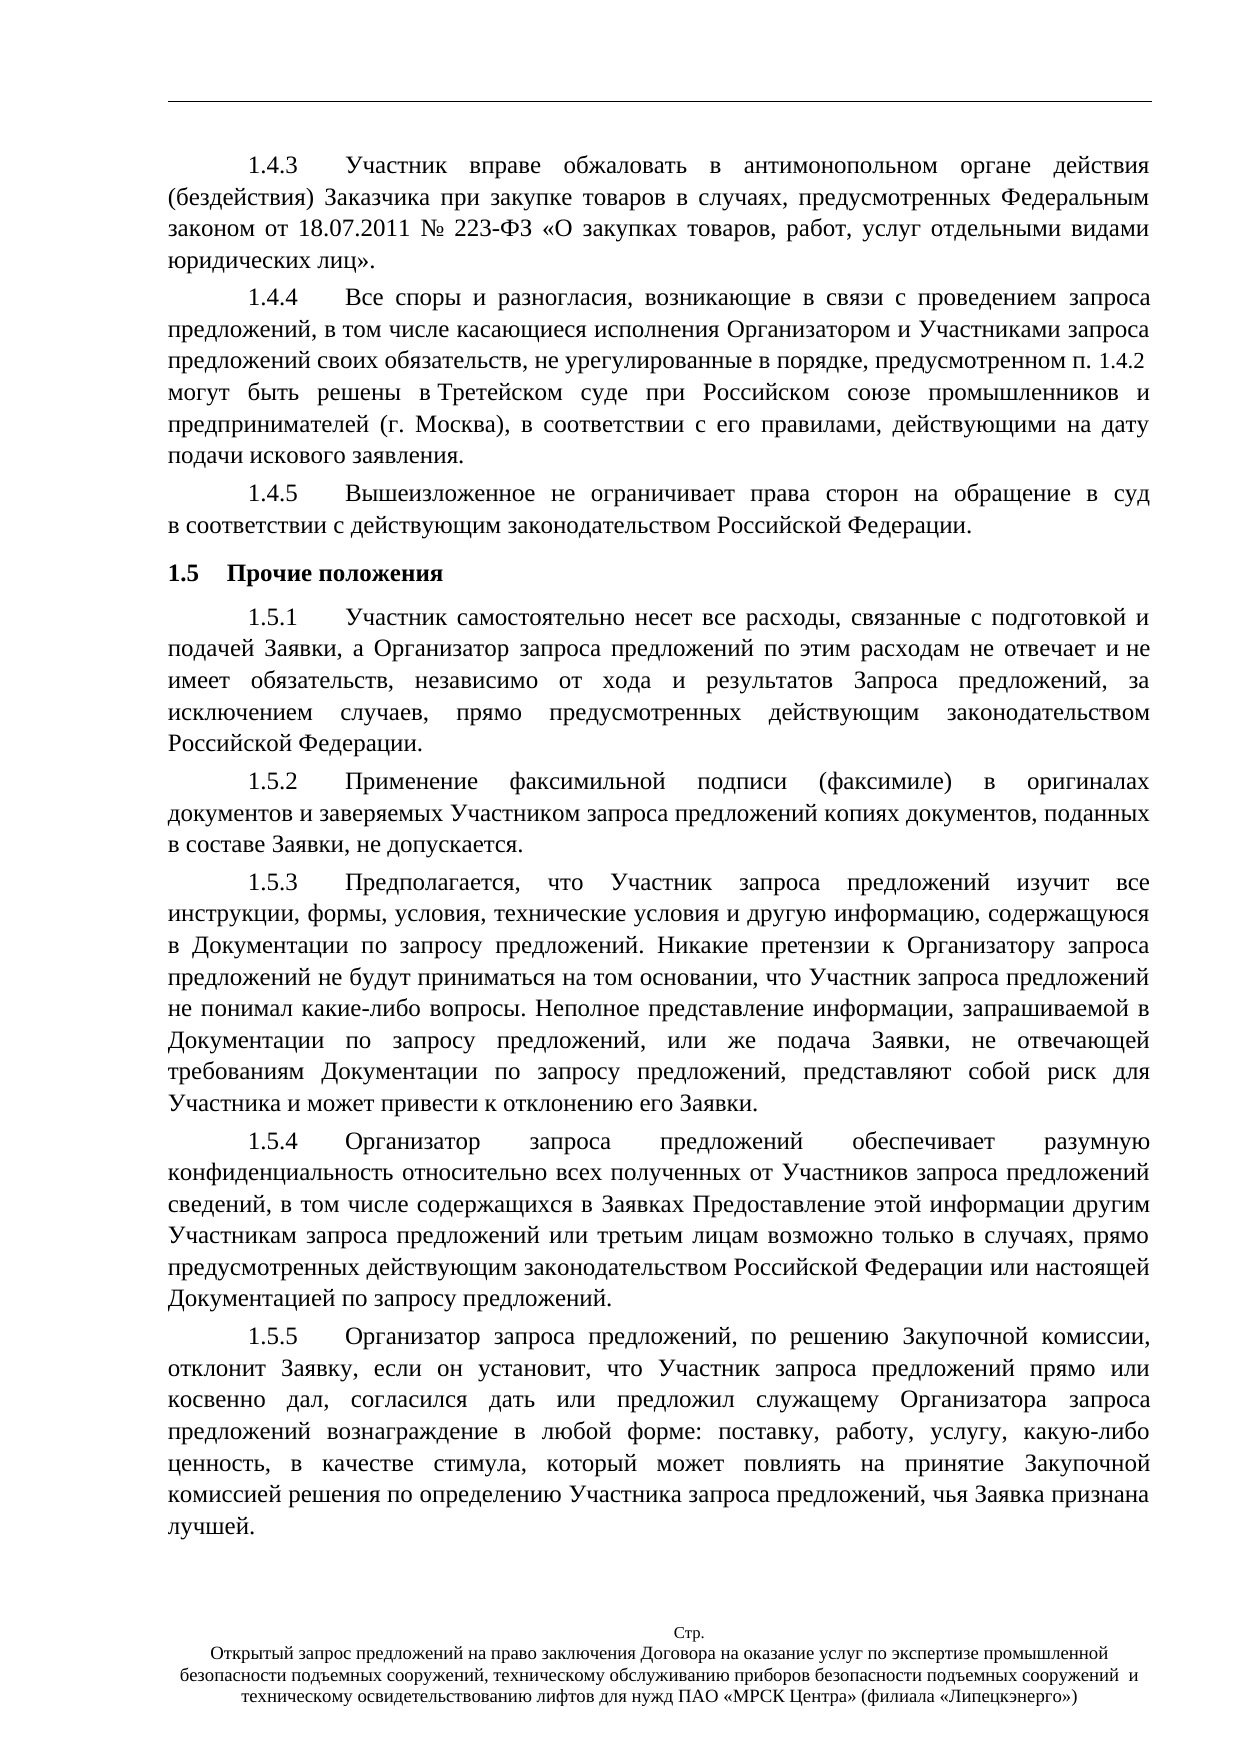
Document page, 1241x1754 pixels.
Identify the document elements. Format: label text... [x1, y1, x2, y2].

list Организатор запроса предложений обеспечивает разумную конфиденциальность относительно всех полученных от Участников запроса предложений сведений, в том числе содержащихся в Заявках Предоставление этой информации другим Участникам запроса предложений или третьим лицам возможно только в случаях, прямо предусмотренных действующим законодательством Российской Федерации или настоящей Документацией по запросу предложений. [168, 1126, 1150, 1312]
list Все споры и разногласия, возникающие в связи с проведением запроса предложений, в том числе касающиеся исполнения Организатором и Участниками запроса предложений своих обязательств, не урегулированные в порядке, предусмотренном п. 1.4.2 могут быть решены в Третейском суде при Российском союзе промышленников и предпринимателей (г. Москва), в соответствии с его правилами, действующими на дату подачи искового заявления. [168, 282, 1150, 469]
list Организатор запроса предложений, по решению Закупочной комиссии, отклонит Заявку, если он установит, что Участник запроса предложений прямо или косвенно дал, согласился дать или предложил служащему Организатора запроса предложений вознаграждение в любой форме: поставку, работу, услугу, какую-либо ценность, в качестве стимула, который может повлиять на принятие Закупочной комиссией решения по определению Участника запроса предложений, чья Заявка признана лучшей. [168, 1321, 1150, 1539]
list Применение факсимильной подписи (факсимиле) в оригиналах документов и заверяемых Участником запроса предложений копиях документов, поданных в составе Заявки, не допускается. [168, 766, 1150, 858]
list Участник вправе обжаловать в антимонопольном органе действия (бездействия) Заказчика при закупке товаров в случаях, предусмотренных Федеральным законом от 18.07.2011 № 223-ФЗ «О закупках товаров, работ, услуг отдельными видами юридических лиц». [168, 150, 1150, 273]
list Участник самостоятельно несет все расходы, связанные с подготовкой и подачей Заявки, а Организатор запроса предложений по этим расходам не отвечает и не имеет обязательств, независимо от хода и результатов Запроса предложений, за исключением случаев, прямо предусмотренных действующим законодательством Российской Федерации. [168, 602, 1150, 757]
list Предполагается, что Участник запроса предложений изучит все инструкции, формы, условия, технические условия и другую информацию, содержащуюся в Документации по запросу предложений. Никакие претензии к Организатору запроса предложений не будут приниматься на том основании, что Участник запроса предложений не понимал какие-либо вопросы. Неполное представление информации, запрашиваемой в Документации по запросу предложений, или же подача Заявки, не отвечающей требованиям Документации по запросу предложений, представляют собой риск для Участника и может привести к отклонению его Заявки. [168, 867, 1150, 1117]
subtitle Прочие положения [168, 558, 1152, 587]
list Вышеизложенное не ограничивает права сторон на обращение в суд в соответствии с действующим законодательством Российской Федерации. [168, 478, 1150, 538]
